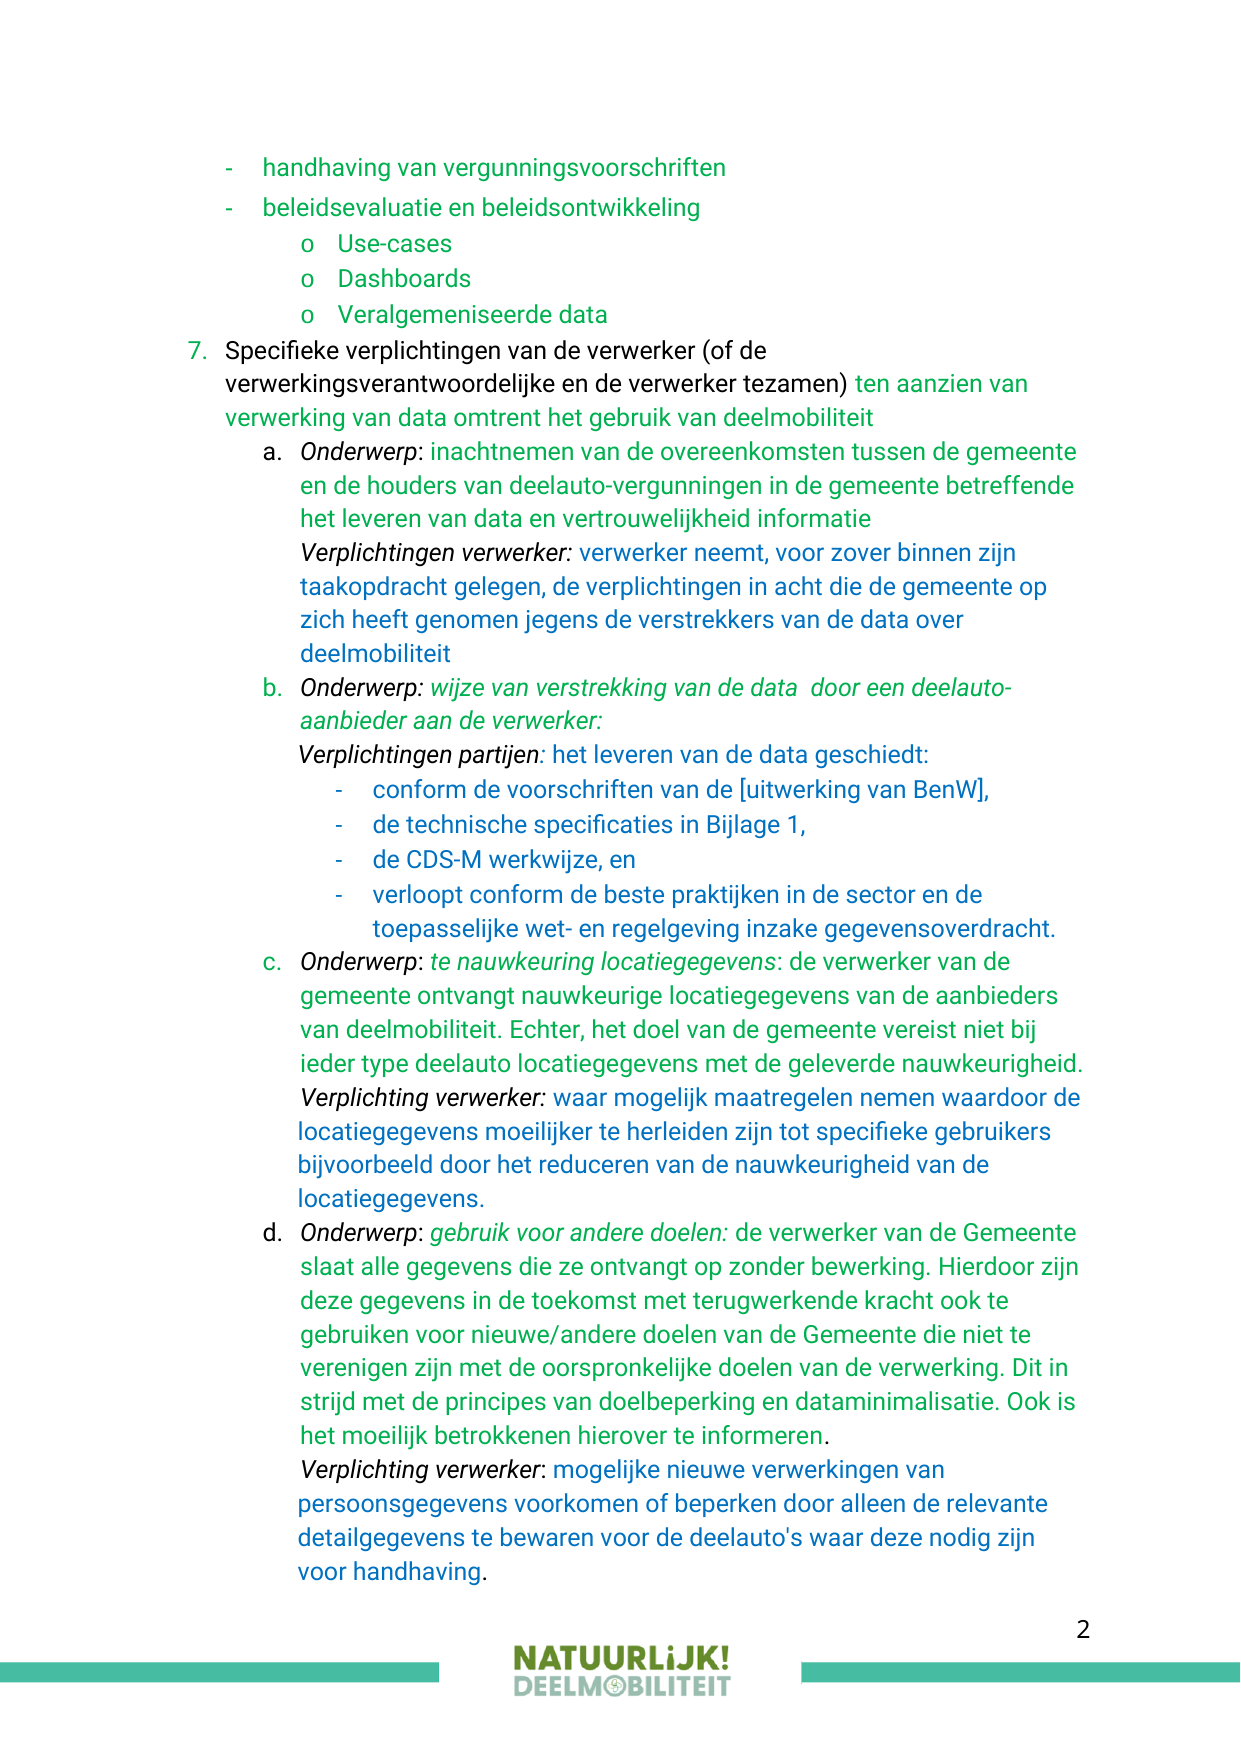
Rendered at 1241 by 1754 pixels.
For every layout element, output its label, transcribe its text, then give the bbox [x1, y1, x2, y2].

list Onderwerp: inachtnemen van de overeenkomsten tussen de gemeente en de houders van deelauto-vergunningen in de gemeente betreffende het leveren van data en vertrouwelijkheid informatie [262, 437, 1090, 534]
list Use-cases [300, 229, 1090, 260]
list beleidsevaluatie en beleidsontwikkeling [225, 189, 1090, 223]
text Verplichtingen partijen: het leveren van de data geschiedt: [224, 740, 1090, 769]
list Onderwerp: wijze van verstrekking van de data door een deelauto-aanbieder aan de verwerker: [262, 673, 1090, 736]
list Onderwerp: te nauwkeuring locatiegegevens: de verwerker van de gemeente ontvangt nauwkeurige locatiegegevens van de aanbieders van deelmobiliteit. Echter, het doel van de gemeente vereist niet bij ieder type deelauto locatiegegevens met de geleverde nauwkeurigheid. [262, 947, 1090, 1078]
list Specifieke verplichtingen van de verwerker (of de verwerkingsverantwoordelijke en de verwerker tezamen) ten aanzien van verwerking van data omtrent het gebruik van deelmobiliteit [187, 336, 1090, 433]
list Onderwerp: gebruik voor andere doelen: de verwerker van de Gemeente slaat alle gegevens die ze ontvangt op zonder bewerking. Hierdoor zijn deze gegevens in de toekomst met terugwerkende kracht ook te gebruiken voor nieuwe/andere doelen van de Gemeente die niet te verenigen zijn met de oorspronkelijke doelen van de verwerking. Dit in strijd met de principes van doelbeperking en dataminimalisatie. Ook is het moeilijk betrokkenen hierover te informeren. [262, 1218, 1090, 1451]
list conform de voorschriften van de [uitwerking van BenW], [335, 774, 1090, 804]
list Veralgemeniseerde data [300, 300, 1090, 331]
text Verplichting verwerker: waar mogelijk maatregelen nemen waardoor de locatiegegevens moeilijker te herleiden zijn tot specifieke gebruikers bijvoorbeeld door het reduceren van de nauwkeurigheid van de locatiegegevens. [297, 1083, 1090, 1214]
list de CDS-M werkwijze, en [335, 844, 1090, 874]
list de technische specificaties in Bijlage 1, [335, 809, 1090, 839]
picture [0, 1633, 1241, 1709]
list handhaving van vergunningsvoorschriften [225, 150, 1090, 184]
text Verplichtingen verwerker: verwerker neemt, voor zover binnen zijn taakopdracht gelegen, de verplichtingen in acht die de gemeente op zich heeft genomen jegens de verstrekkers van de data over deelmobiliteit [300, 538, 1090, 668]
text Verplichting verwerker: mogelijke nieuwe verwerkingen van persoonsgegevens voorkomen of beperken door alleen de relevante detailgegevens te bewaren voor de deelauto's waar deze nodig zijn voor handhaving. [297, 1455, 1090, 1586]
list verloopt conform de beste praktijken in de sector en de toepasselijke wet- en regelgeving inzake gegevensoverdracht. [335, 879, 1090, 943]
list Dashboards [300, 264, 1090, 295]
